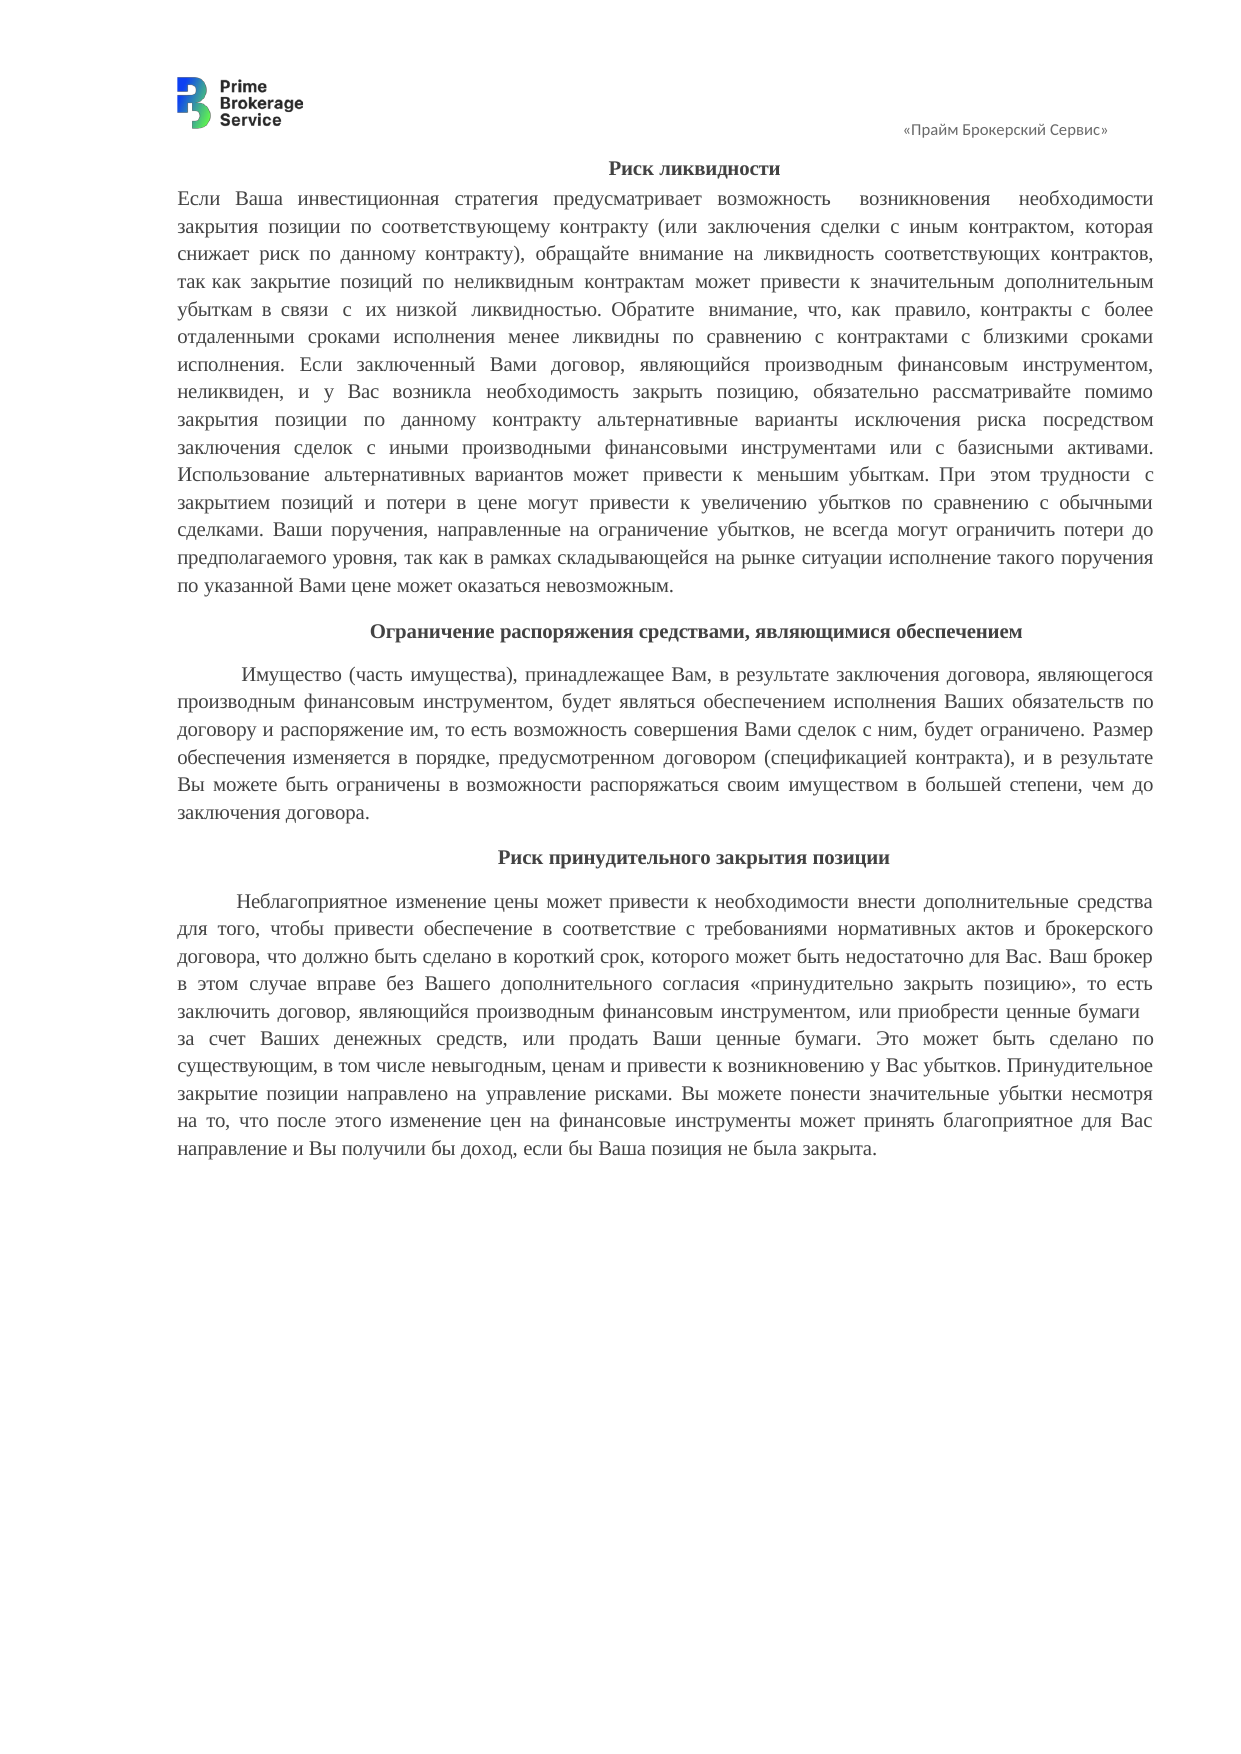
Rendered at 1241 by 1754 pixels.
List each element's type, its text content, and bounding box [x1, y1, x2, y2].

picture [177, 77, 304, 129]
text Неблагоприятное изменение цены может привести к необходимости внести дополнительные средства для того, чтобы привести обеспечение в соответствие с требованиями нормативных актов и брокерского договора, что должно быть сделано в короткий срок, которого может быть недостаточно для Вас. Ваш брокер в этом случае вправе без Вашего дополнительного согласия «принудительно закрыть позицию», то есть заключить договор, являющийся производным финансовым инструментом, или приобрести ценные бумаги [177, 889, 1153, 1023]
subtitle Риск ликвидности [366, 156, 1023, 180]
text за счет Ваших денежных средств, или продать Ваши ценные бумаги. Это может быть сделано по существующим, в том числе невыгодным, ценам и привести к возникновению у Вас убытков. Принудительное закрытие позиции направлено на управление рисками. Вы можете понести значительные убытки несмотря на то, что после этого изменение цен на финансовые инструменты может принять благоприятное для Вас направление и Вы получили бы доход, если бы Ваша позиция не была закрыта. [177, 1026, 1154, 1160]
subtitle Риск принудительного закрытия позиции [365, 845, 1023, 869]
text Если Ваша инвестиционная стратегия предусматривает возможность возникновения необходимости закрытия позиции по соответствующему контракту (или заключения сделки с иным контрактом, которая снижает риск по данному контракту), обращайте внимание на ликвидность соответствующих контрактов, так как закрытие позиций по неликвидным контрактам может привести к значительным дополнительным убыткам в связи с их низкой ликвидностью. Обратите внимание, что, как правило, контракты с более отдаленными сроками исполнения менее ликвидны по сравнению с контрактами с близкими сроками исполнения. Если заключенный Вами договор, являющийся производным финансовым инструментом, неликвиден, и у Вас возникла необходимость закрыть позицию, обязательно рассматривайте помимо закрытия позиции по данному контракту альтернативные варианты исключения риска посредством заключения сделок с иными производными финансовыми инструментами или с базисными активами. Использование альтернативных вариантов может привести к меньшим убыткам. При этом трудности с закрытием позиций и потери в цене могут привести к увеличению убытков по сравнению с обычными сделками. Ваши поручения, направленные на ограничение убытков, не всегда могут ограничить потери до предполагаемого уровня, так как в рамках складывающейся на рынке ситуации исполнение такого поручения по указанной Вами цене может оказаться невозможным. [177, 186, 1154, 597]
subtitle Ограничение распоряжения средствами, являющимися обеспечением [369, 619, 1023, 643]
text Имущество (часть имущества), принадлежащее Вам, в результате заключения договора, являющегося производным финансовым инструментом, будет являться обеспечением исполнения Ваших обязательств по договору и распоряжение им, то есть возможность совершения Вами сделок с ним, будет ограничено. Размер обеспечения изменяется в порядке, предусмотренном договором (спецификацией контракта), и в результате Вы можете быть ограничены в возможности распоряжаться своим имуществом в большей степени, чем до заключения договора. [177, 662, 1154, 824]
